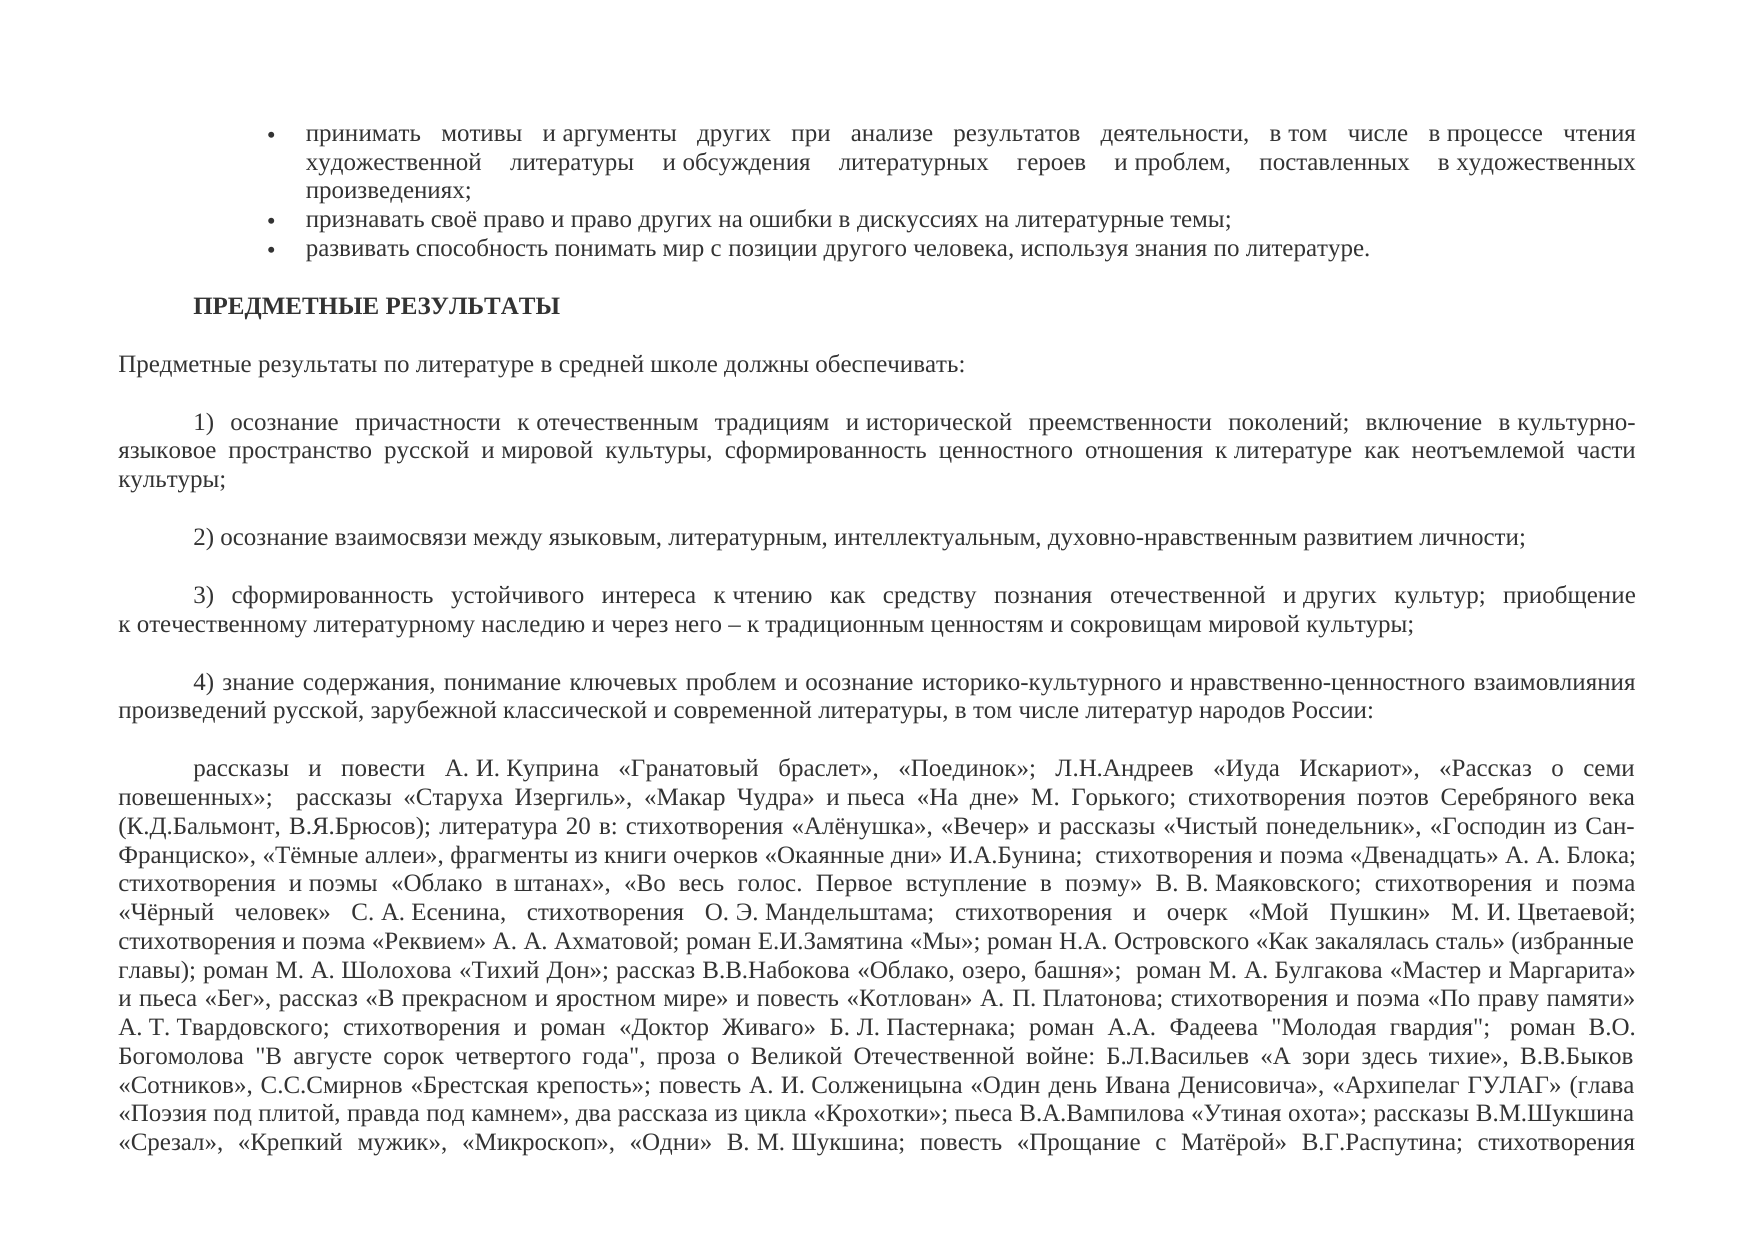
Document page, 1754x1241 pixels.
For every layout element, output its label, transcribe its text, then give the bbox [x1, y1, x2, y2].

list признавать своё право и право других на ошибки в дискуссиях на литературные темы; [268, 204, 1636, 233]
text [118, 753, 1636, 1156]
text 3) сформированность устойчивого интереса к чтению как средству познания отечественной и других культур; приобщение к отечественному литературному наследию и через него – к традиционным ценностям и сокровищам мировой культуры; [118, 580, 1636, 638]
list принимать мотивы и аргументы других при анализе результатов деятельности, в том числе в процессе чтения художественной литературы и обсуждения литературных героев и проблем, поставленных в художественных произведениях; [268, 118, 1636, 204]
text 1) осознание причастности к отечественным традициям и исторической преемственности поколений; включение в культурно-языковое пространство русской и мировой культуры, сформированность ценностного отношения к литературе как неотъемлемой части культуры; [118, 407, 1636, 493]
text 4) знание содержания, понимание ключевых проблем и осознание историко-культурного и нравственно-ценностного взаимовлияния произведений русской, зарубежной классической и современной литературы, в том числе литератур народов России: [118, 667, 1636, 724]
text 2) осознание взаимосвязи между языковым, литературным, интеллектуальным, духовно-нравственным развитием личности; [118, 522, 1636, 551]
list развивать способность понимать мир с позиции другого человека, используя знания по литературе. [268, 233, 1636, 262]
text ПРЕДМЕТНЫЕ РЕЗУЛЬТАТЫ [118, 291, 1636, 320]
text Предметные результаты по литературе в средней школе должны обеспечивать: [118, 349, 1636, 378]
